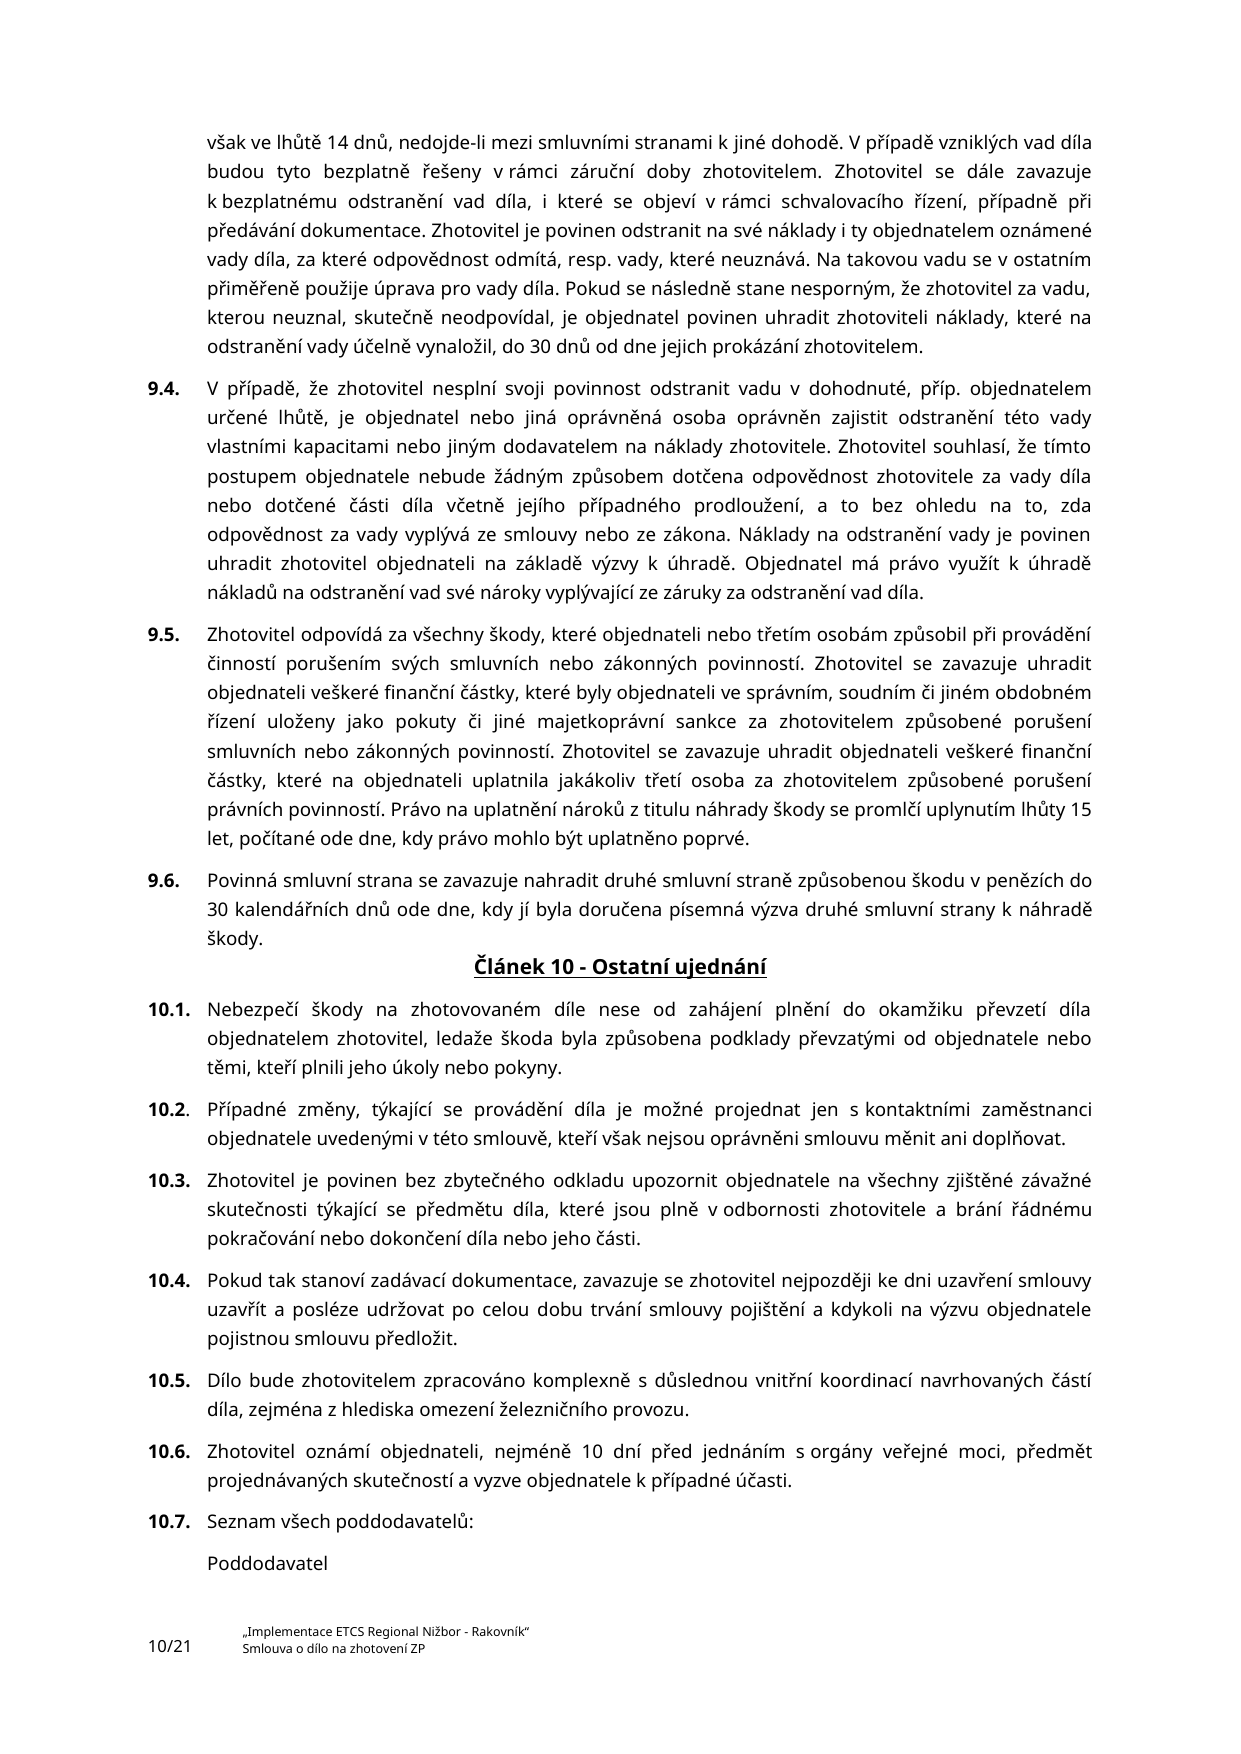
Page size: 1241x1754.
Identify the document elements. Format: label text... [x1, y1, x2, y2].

text 10.2. Případné změny, týkající se provádění díla je možné projednat jen s kontaktními zaměstnanci objednatele uvedenými v této smlouvě, kteří však nejsou oprávněni smlouvu měnit ani doplňovat. [148, 1093, 1092, 1151]
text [148, 126, 1092, 360]
text 10.3. Zhotovitel je povinen bez zbytečného odkladu upozornit objednatele na všechny zjištěné závažné skutečnosti týkající se předmětu díla, které jsou plně v odbornosti zhotovitele a brání řádnému pokračování nebo dokončení díla nebo jeho části. [148, 1164, 1092, 1251]
text 10.6. Zhotovitel oznámí objednateli, nejméně 10 dní před jednáním s orgány veřejné moci, předmět projednávaných skutečností a vyzve objednatele k případné účasti. [148, 1435, 1092, 1493]
text 10.4. Pokud tak stanoví zadávací dokumentace, zavazuje se zhotovitel nejpozději ke dni uzavření smlouvy uzavřít a posléze udržovat po celou dobu trvání smlouvy pojištění a kdykoli na výzvu objednatele pojistnou smlouvu předložit. [148, 1264, 1092, 1351]
text 10.1. Nebezpečí škody na zhotovovaném díle nese od zahájení plnění do okamžiku převzetí díla objednatelem zhotovitel, ledaže škoda byla způsobena podklady převzatými od objednatele nebo těmi, kteří plnili jeho úkoly nebo pokyny. [148, 993, 1092, 1081]
text 9.5. Zhotovitel odpovídá za všechny škody, které objednateli nebo třetím osobám způsobil při provádění činností porušením svých smluvních nebo zákonných povinností. Zhotovitel se zavazuje uhradit objednateli veškeré finanční částky, které byly objednateli ve správním, soudním či jiném obdobném řízení uloženy jako pokuty či jiné majetkoprávní sankce za zhotovitelem způsobené porušení smluvních nebo zákonných povinností. Zhotovitel se zavazuje uhradit objednateli veškeré finanční částky, které na objednateli uplatnila jakákoliv třetí osoba za zhotovitelem způsobené porušení právních povinností. Právo na uplatnění nároků z titulu náhrady škody se promlčí uplynutím lhůty 15 let, počítané ode dne, kdy právo mohlo být uplatněno poprvé. [148, 618, 1092, 851]
text 10.7. Seznam všech poddodavatelů: [148, 1506, 1092, 1535]
subtitle Článek 10 - Ostatní ujednání [148, 951, 1092, 981]
text 9.6. Povinná smluvní strana se zavazuje nahradit druhé smluvní straně způsobenou škodu v penězích do 30 kalendářních dnů ode dne, kdy jí byla doručena písemná výzva druhé smluvní strany k náhradě škody. [148, 864, 1092, 951]
text 9.4. V případě, že zhotovitel nesplní svoji povinnost odstranit vadu v dohodnuté, příp. objednatelem určené lhůtě, je objednatel nebo jiná oprávněná osoba oprávněn zajistit odstranění této vady vlastními kapacitami nebo jiným dodavatelem na náklady zhotovitele. Zhotovitel souhlasí, že tímto postupem objednatele nebude žádným způsobem dotčena odpovědnost zhotovitele za vady díla nebo dotčené části díla včetně jejího případného prodloužení, a to bez ohledu na to, zda odpovědnost za vady vyplývá ze smlouvy nebo ze zákona. Náklady na odstranění vady je povinen uhradit zhotovitel objednateli na základě výzvy k úhradě. Objednatel má právo využít k úhradě nákladů na odstranění vad své nároky vyplývající ze záruky za odstranění vad díla. [148, 372, 1092, 606]
text Poddodavatel [204, 1547, 1092, 1576]
text 10.5. Dílo bude zhotovitelem zpracováno komplexně s důslednou vnitřní koordinací navrhovaných částí díla, zejména z hlediska omezení železničního provozu. [148, 1364, 1092, 1422]
